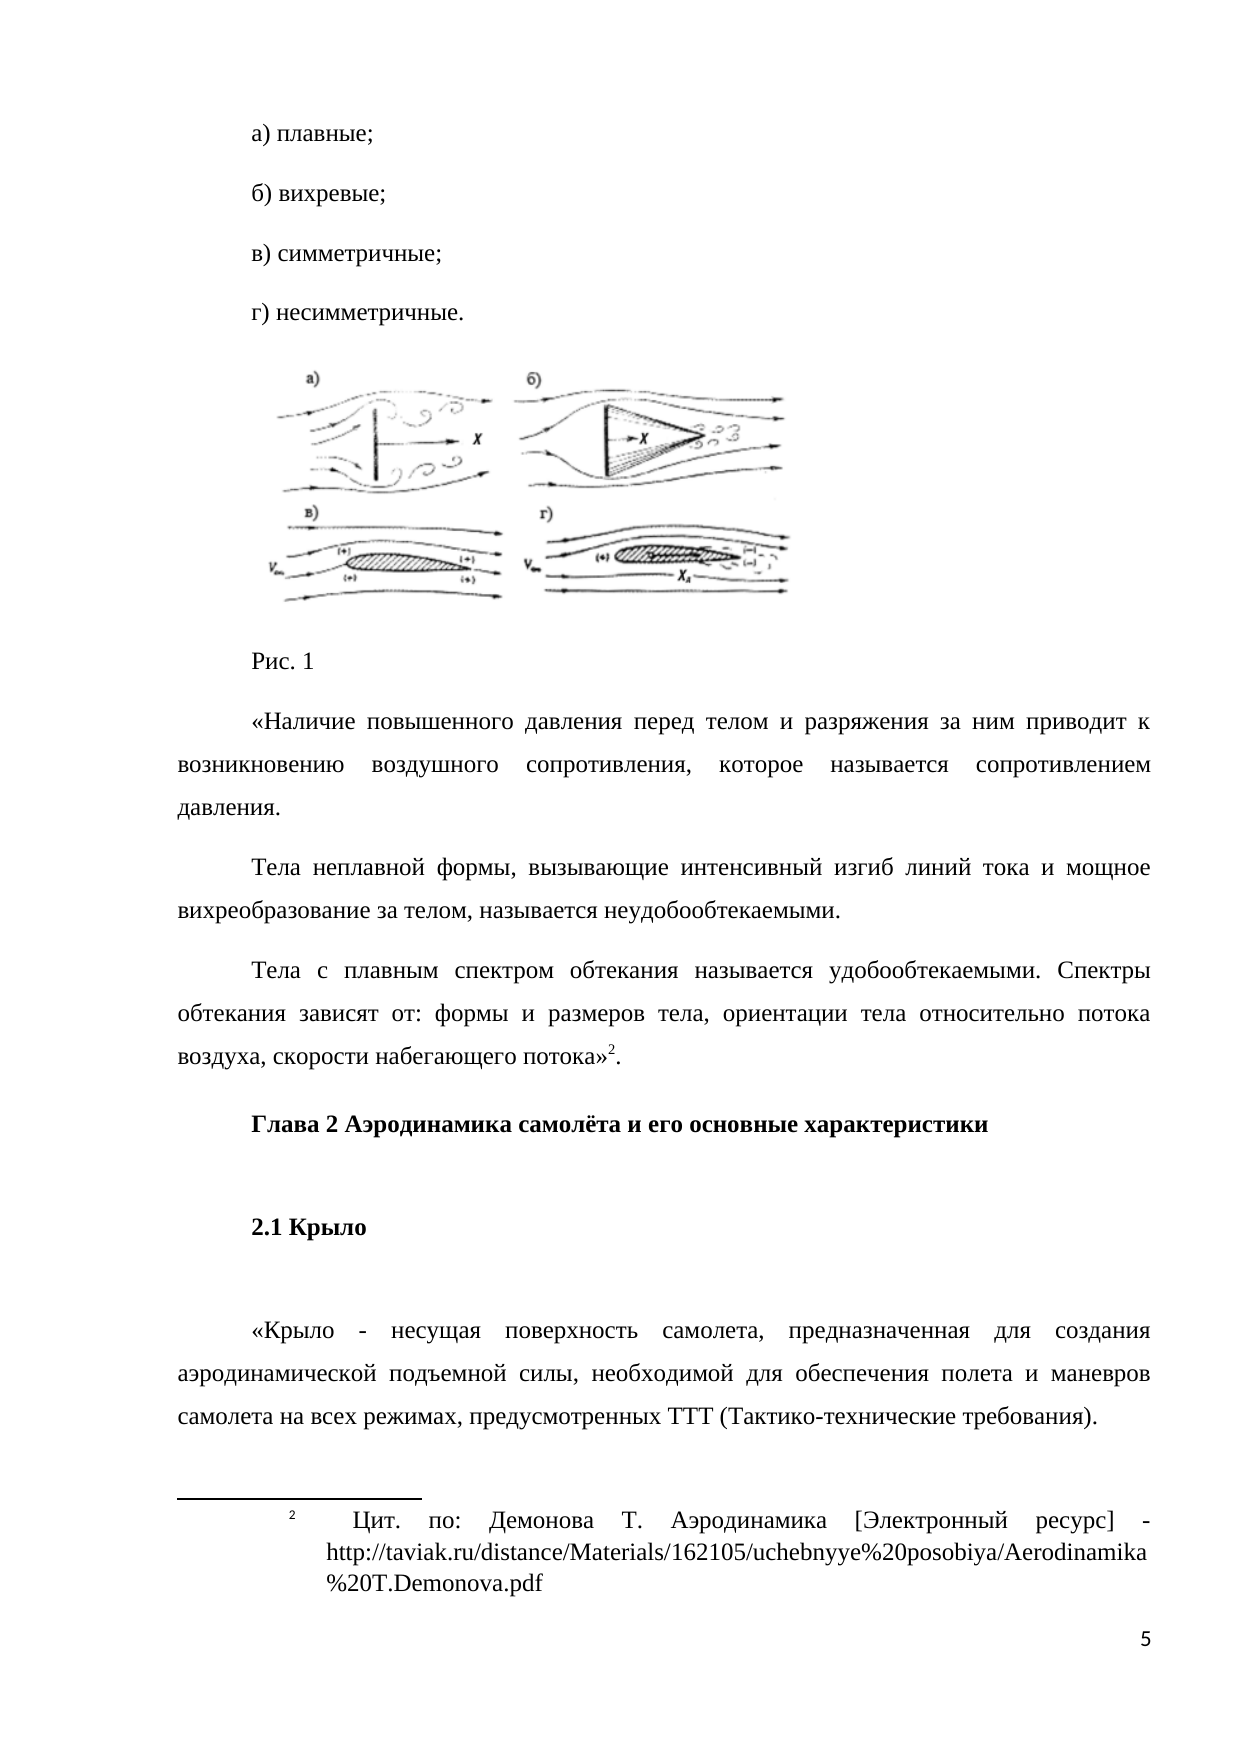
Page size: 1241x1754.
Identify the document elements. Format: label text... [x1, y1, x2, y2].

text а) плавные; [177, 118, 1152, 147]
text в) симметричные; [177, 238, 1152, 266]
text б) вихревые; [177, 178, 1152, 207]
text 2.1 Крыло [177, 1212, 1152, 1241]
text Рис. 1 [177, 646, 1152, 675]
text Тела неплавной формы, вызывающие интенсивный изгиб линий тока и мощное вихреобразование за телом, называется неудобообтекаемыми. [177, 852, 1152, 924]
text «Наличие повышенного давления перед телом и разряжения за ним приводит к возникновению воздушного сопротивления, которое называется сопротивлением давления. [177, 706, 1152, 821]
text «Крыло - несущая поверхность самолета, предназначенная для создания аэродинамической подъемной силы, необходимой для обеспечения полета и маневров самолета на всех режимах, предусмотренных ТТТ (Тактико-технические требования). [177, 1315, 1152, 1430]
picture [251, 357, 822, 616]
text Тела с плавным спектром обтекания называется удобообтекаемыми. Спектры обтекания зависят от: формы и размеров тела, ориентации тела относительно потока воздуха, скорости набегающего потока». [177, 955, 1152, 1070]
text г) несимметричные. [177, 297, 1152, 326]
text Глава 2 Аэродинамика самолёта и его основные характеристики [177, 1109, 1152, 1138]
